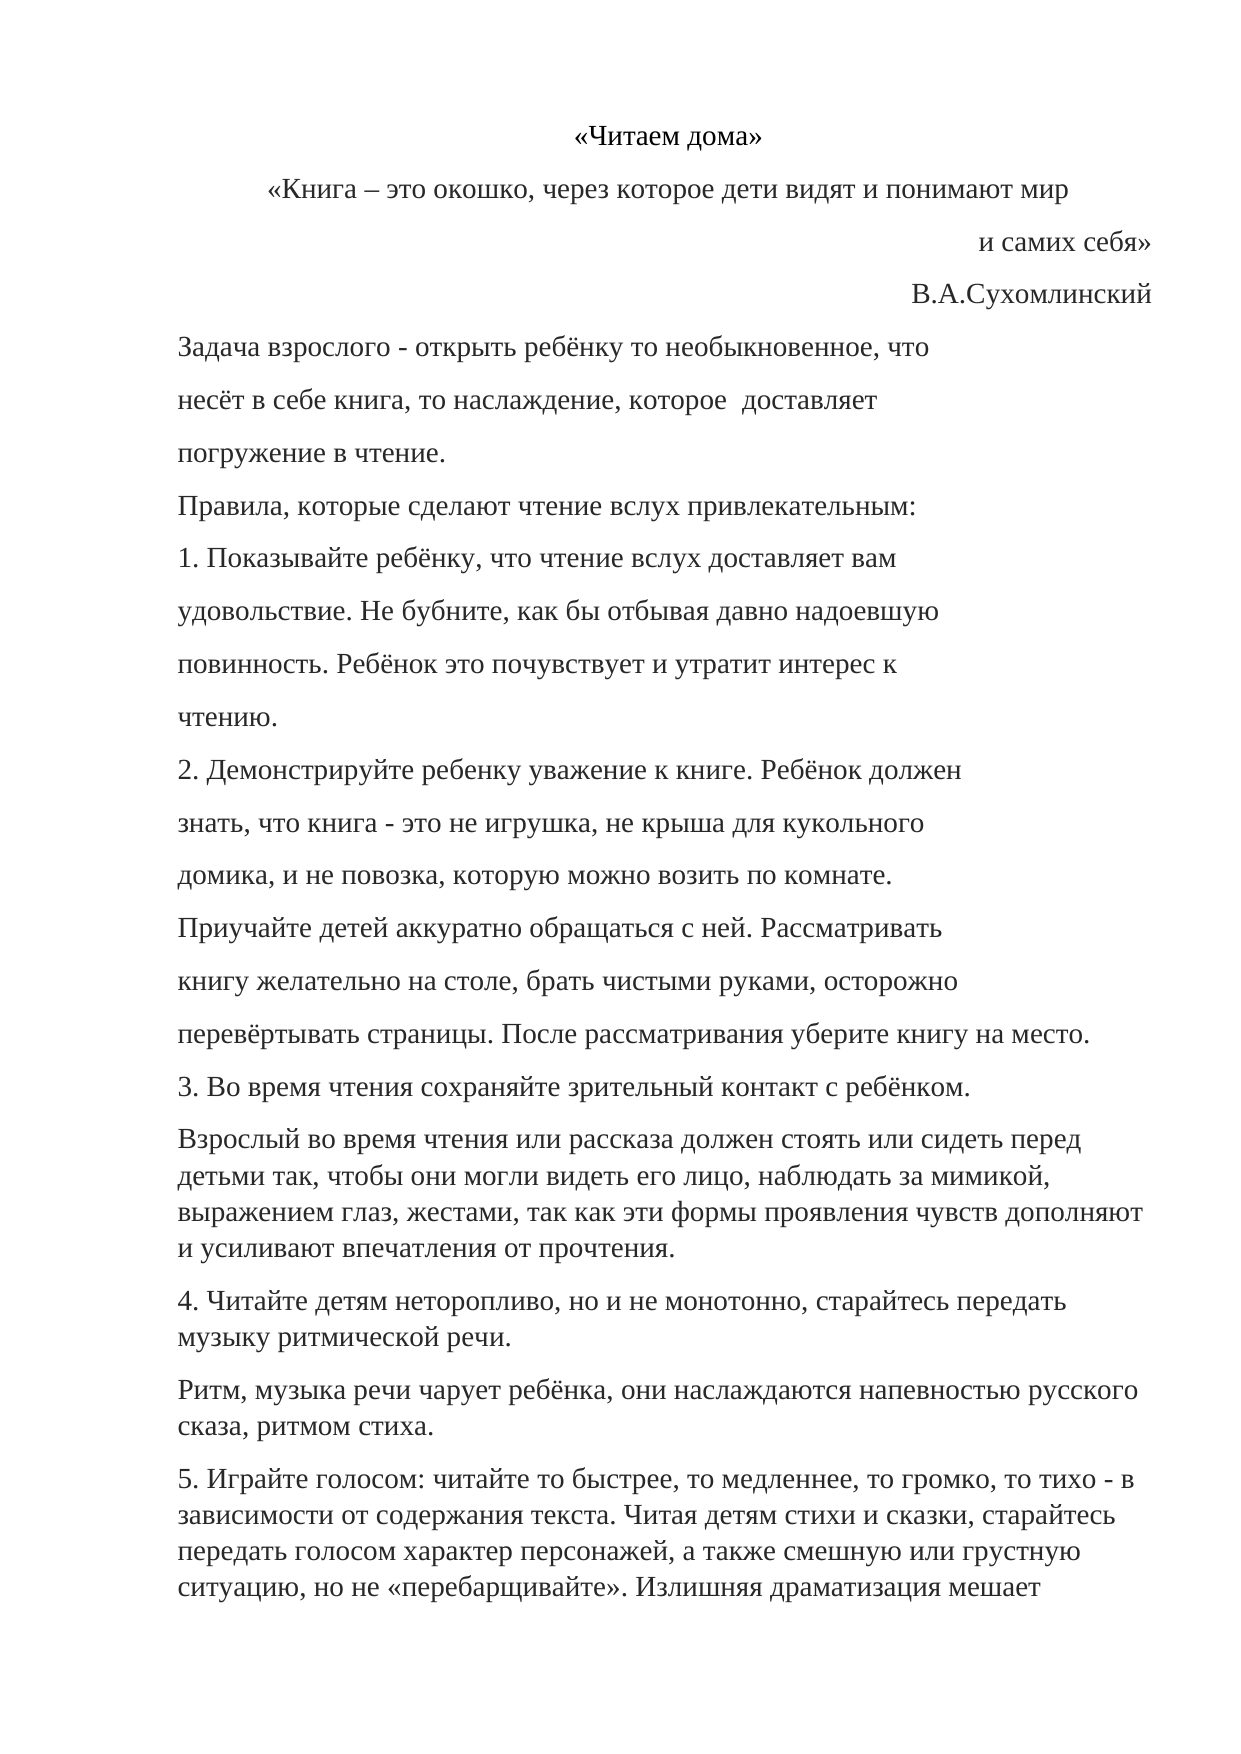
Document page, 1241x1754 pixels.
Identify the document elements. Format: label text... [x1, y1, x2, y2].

text Правила, которые сделают чтение вслух привлекательным: [177, 488, 1152, 521]
text Приучайте детей аккуратно обращаться с ней. Рассматривать [177, 910, 1152, 944]
text 1. Показывайте ребёнку, что чтение вслух доставляет вам [177, 541, 1152, 574]
text удовольствие. Не бубните, как бы отбывая давно надоевшую [177, 593, 1152, 627]
text «Книга – это окошко, через которое дети видят и понимают мир [177, 171, 1152, 204]
text повинность. Ребёнок это почувствует и утратит интерес к [177, 646, 1152, 680]
text несёт в себе книга, то наслаждение, которое доставляет [177, 382, 1152, 416]
text 5. Играйте голосом: читайте то быстрее, то медленнее, то громко, то тихо - в зависимости от содержания текста. Читая детям стихи и сказки, старайтесь передать голосом характер персонажей, а также смешную или грустную ситуацию, но не «перебарщивайте». Излишняя драматизация мешает [177, 1461, 1152, 1603]
text Задача взрослого - открыть ребёнку то необыкновенное, что [177, 329, 1152, 363]
text 3. Во время чтения сохраняйте зрительный контакт с ребёнком. [177, 1069, 1152, 1102]
text В.А.Сухомлинский [177, 277, 1152, 310]
text перевёртывать страницы. После рассматривания уберите книгу на место. [177, 1016, 1152, 1049]
text чтению. [177, 699, 1152, 733]
text книгу желательно на столе, брать чистыми руками, осторожно [177, 963, 1152, 997]
text «Читаем дома» [177, 118, 1152, 152]
text знать, что книга - это не игрушка, не крыша для кукольного [177, 805, 1152, 838]
text погружение в чтение. [177, 435, 1152, 468]
text Взрослый во время чтения или рассказа должен стоять или сидеть перед детьми так, чтобы они могли видеть его лицо, наблюдать за мимикой, выражением глаз, жестами, так как эти формы проявления чувств дополняют и усиливают впечатления от прочтения. [177, 1122, 1152, 1263]
text и самих себя» [177, 224, 1152, 257]
text 4. Читайте детям неторопливо, но и не монотонно, старайтесь передать музыку ритмической речи. [177, 1283, 1152, 1352]
text 2. Демонстрируйте ребенку уважение к книге. Ребёнок должен [177, 752, 1152, 785]
text Ритм, музыка речи чарует ребёнка, они наслаждаются напевностью русского сказа, ритмом стиха. [177, 1372, 1152, 1441]
text домика, и не повозка, которую можно возить по комнате. [177, 857, 1152, 891]
